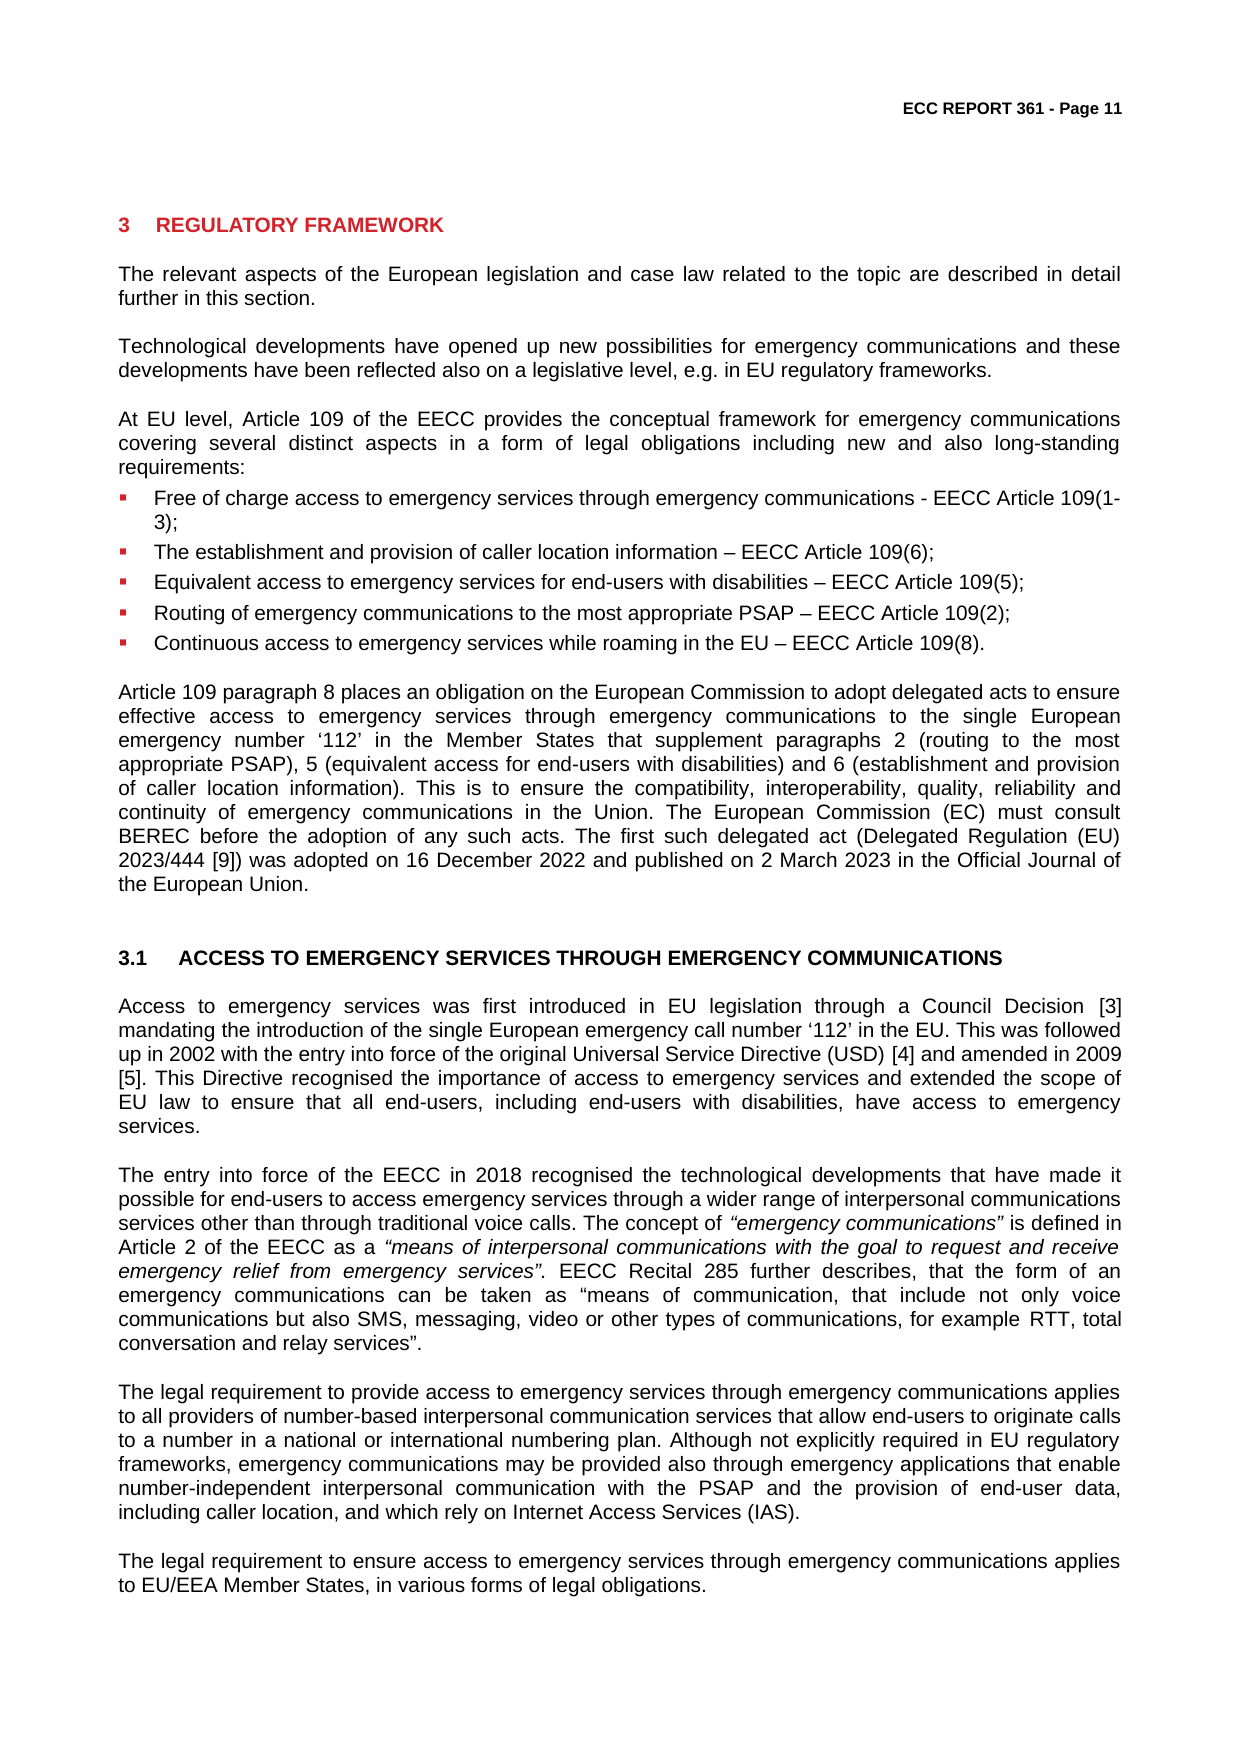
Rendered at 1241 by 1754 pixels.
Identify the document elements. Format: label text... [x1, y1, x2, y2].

text The legal requirement to ensure access to emergency services through emergency communications applies to EU/EEA Member States, in various forms of legal obligations. [118, 1548, 1122, 1596]
text The relevant aspects of the European legislation and case law related to the topic are described in detail further in this section. [118, 261, 1122, 309]
text Article 109 paragraph 8 places an obligation on the European Commission to adopt delegated acts to ensure effective access to emergency services through emergency communications to the single European emergency number ‘112’ in the Member States that supplement paragraphs 2 (routing to the most appropriate PSAP), 5 (equivalent access for end-users with disabilities) and 6 (establishment and provision of caller location information). This is to ensure the compatibility, interoperability, quality, reliability and continuity of emergency communications in the Union. The European Commission (EC) must consult BEREC before the adoption of any such acts. The first such delegated act (Delegated Regulation (EU) 2023/444 [9]) was adopted on 16 December 2022 and published on 2 March 2023 in the Official Journal of the European Union. [118, 680, 1122, 895]
text Routing of emergency communications to the most appropriate PSAP – EECC Article 109(2); [118, 600, 1122, 624]
text The legal requirement to provide access to emergency services through emergency communications applies to all providers of number-based interpersonal communication services that allow end-users to originate calls to a number in a national or international numbering plan. Although not explicitly required in EU regulatory frameworks, emergency communications may be provided also through emergency applications that enable number-independent interpersonal communication with the PSAP and the provision of end-user data, including caller location, and which rely on Internet Access Services (IAS). [118, 1380, 1122, 1523]
text Free of charge access to emergency services through emergency communications - EECC Article 109(1-3); [118, 485, 1122, 533]
subtitle Regulatory framework [118, 212, 1122, 236]
subtitle Access to emergency services through emergency communications [118, 945, 1122, 969]
text Continuous access to emergency services while roaming in the EU – EECC Article 109(8). [118, 631, 1122, 655]
text Technological developments have opened up new possibilities for emergency communications and these developments have been reflected also on a legislative level, e.g. in EU regulatory frameworks. [118, 334, 1122, 382]
text Equivalent access to emergency services for end-users with disabilities – EECC Article 109(5); [118, 570, 1122, 594]
text The establishment and provision of caller location information – EECC Article 109(6); [118, 540, 1122, 564]
text At EU level, Article 109 of the EECC provides the conceptual framework for emergency communications covering several distinct aspects in a form of legal obligations including new and also long-standing requirements: [118, 407, 1122, 479]
text Access to emergency services was first introduced in EU legislation through a Council Decision [3] mandating the introduction of the single European emergency call number ‘112’ in the EU. This was followed up in 2002 with the entry into force of the original Universal Service Directive (USD) [4] and amended in 2009 [5]. This Directive recognised the importance of access to emergency services and extended the scope of EU law to ensure that all end-users, including end-users with disabilities, have access to emergency services. [118, 994, 1122, 1138]
text The entry into force of the EECC in 2018 recognised the technological developments that have made it possible for end-users to access emergency services through a wider range of interpersonal communications services other than through traditional voice calls. The concept of “emergency communications” is defined in Article 2 of the EECC as a “means of interpersonal communications with the goal to request and receive emergency relief from emergency services”. EECC Recital 285 further describes, that the form of an emergency communications can be taken as “means of communication, that include not only voice communications but also SMS, messaging, video or other types of communications, for example RTT, total conversation and relay services”. [118, 1163, 1122, 1355]
